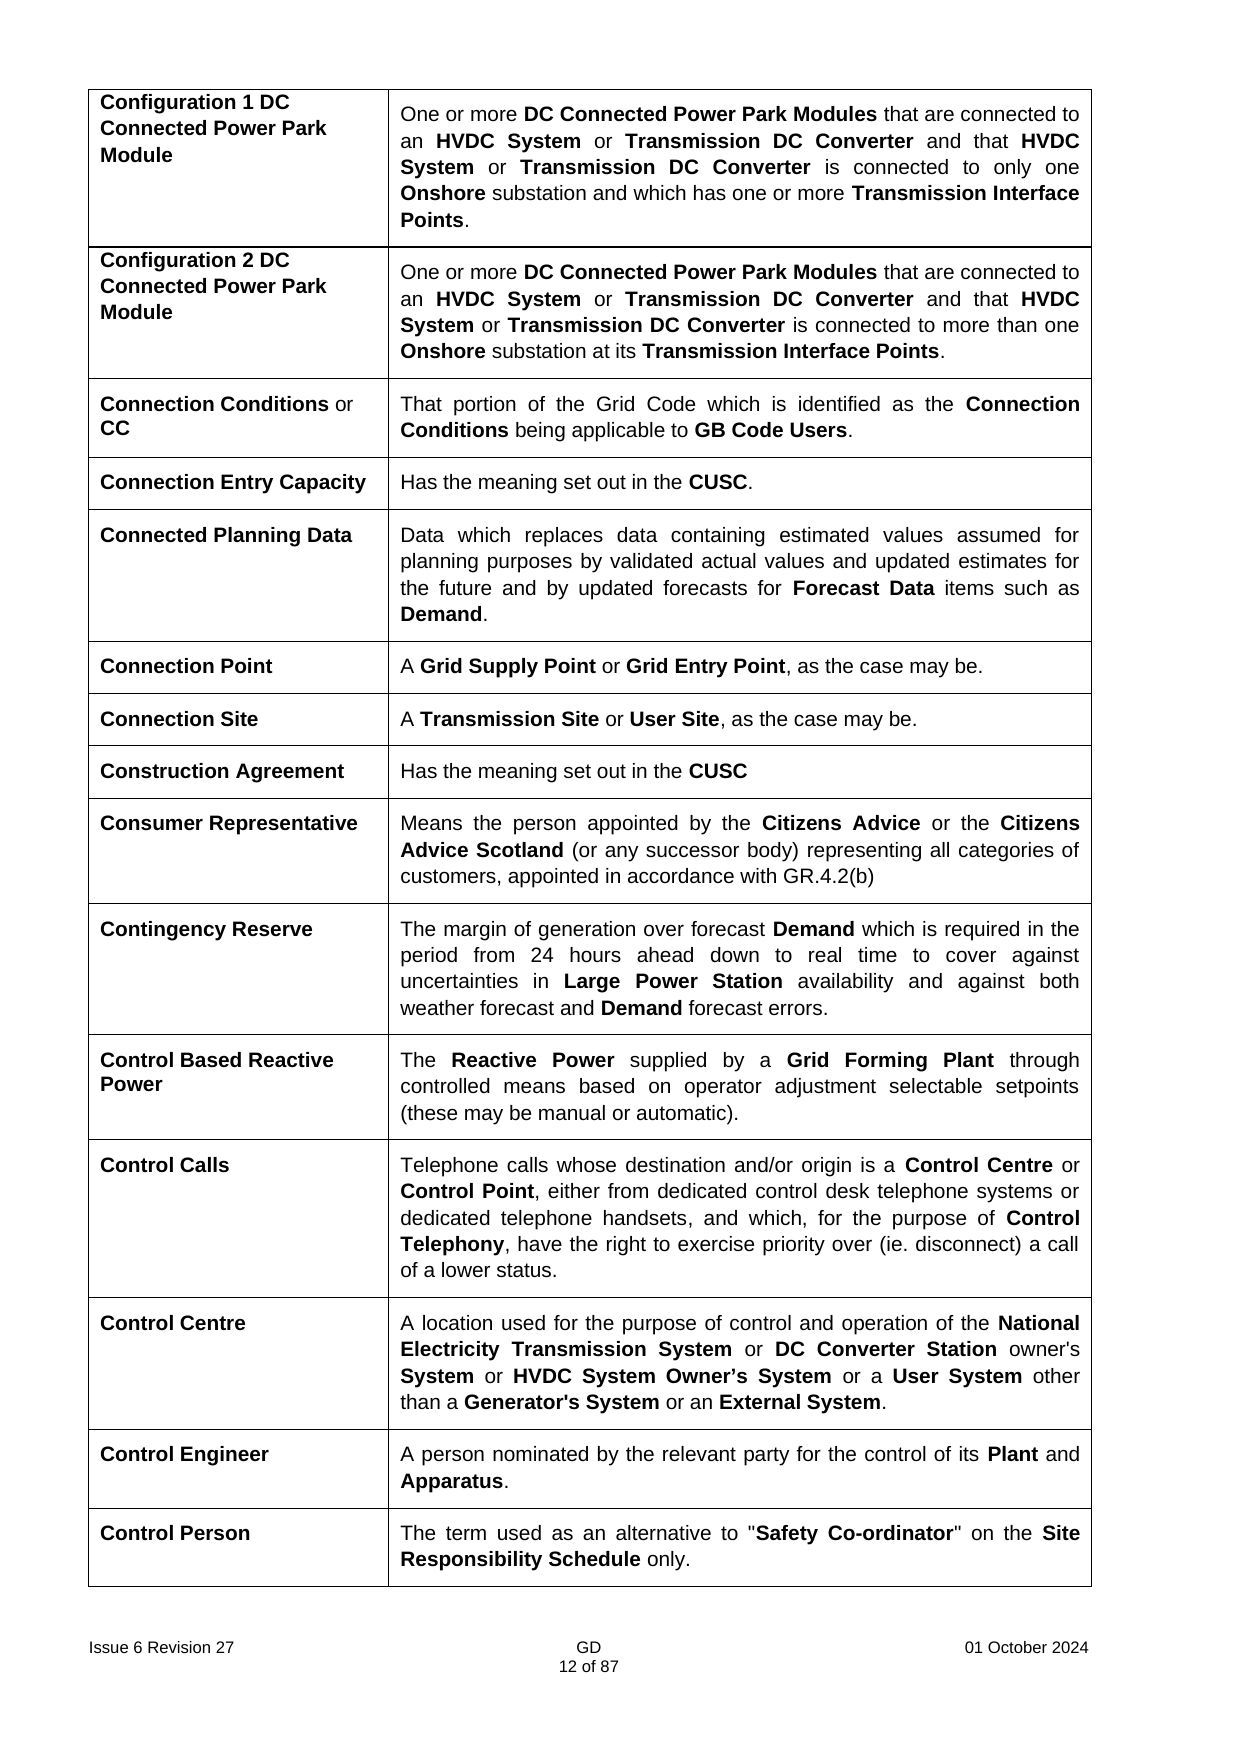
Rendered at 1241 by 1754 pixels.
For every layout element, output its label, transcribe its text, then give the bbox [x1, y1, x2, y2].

table_cell Configuration 2 DC Connected Power Park Module [89, 248, 388, 378]
table_cell A location used for the purpose of control and operation of the National Electricity Transmission System or DC Converter Station owner's System or HVDC System Owner’s System or a User System other than a Generator's System or an External System. [389, 1298, 1091, 1429]
table_cell Control Based Reactive Power [89, 1035, 388, 1139]
table_cell Data which replaces data containing estimated values assumed for planning purposes by validated actual values and updated estimates for the future and by updated forecasts for Forecast Data items such as Demand. [389, 510, 1091, 641]
table_cell Connection Entry Capacity [89, 458, 388, 509]
table_cell Connection Conditions or CC [89, 379, 388, 457]
table_cell That portion of the Grid Code which is identified as the Connection Conditions being applicable to GB Code Users. [389, 379, 1091, 457]
table_cell Construction Agreement [89, 746, 388, 798]
table_cell Configuration 1 DC Connected Power Park Module [89, 90, 388, 246]
table_cell Connection Point [89, 642, 388, 693]
table_cell Means the person appointed by the Citizens Advice or the Citizens Advice Scotland (or any successor body) representing all categories of customers, appointed in accordance with GR.4.2(b) [389, 799, 1091, 903]
table_cell Control Engineer [89, 1430, 388, 1507]
table_cell Contingency Reserve [89, 904, 388, 1034]
table_cell Control Centre [89, 1298, 388, 1429]
table_cell Connected Planning Data [89, 510, 388, 641]
table_cell Has the meaning set out in the CUSC [389, 746, 1091, 798]
table_cell Control Person [89, 1509, 388, 1586]
table_cell Control Calls [89, 1140, 388, 1297]
table_cell Connection Site [89, 694, 388, 745]
table_cell The term used as an alternative to "Safety Co-ordinator" on the Site Responsibility Schedule only. [389, 1509, 1091, 1586]
table_cell Consumer Representative [89, 799, 388, 903]
table_cell The margin of generation over forecast Demand which is required in the period from 24 hours ahead down to real time to cover against uncertainties in Large Power Station availability and against both weather forecast and Demand forecast errors. [389, 904, 1091, 1034]
table_cell The Reactive Power supplied by a Grid Forming Plant through controlled means based on operator adjustment selectable setpoints (these may be manual or automatic). [389, 1035, 1091, 1139]
table_cell A Grid Supply Point or Grid Entry Point, as the case may be. [389, 642, 1091, 693]
table_cell Has the meaning set out in the CUSC. [389, 458, 1091, 509]
table_cell One or more DC Connected Power Park Modules that are connected to an HVDC System or Transmission DC Converter and that HVDC System or Transmission DC Converter is connected to only one Onshore substation and which has one or more Transmission Interface Points. [389, 90, 1091, 246]
table_cell A person nominated by the relevant party for the control of its Plant and Apparatus. [389, 1430, 1091, 1507]
table_cell One or more DC Connected Power Park Modules that are connected to an HVDC System or Transmission DC Converter and that HVDC System or Transmission DC Converter is connected to more than one Onshore substation at its Transmission Interface Points. [389, 248, 1091, 378]
table_cell Telephone calls whose destination and/or origin is a Control Centre or Control Point, either from dedicated control desk telephone systems or dedicated telephone handsets, and which, for the purpose of Control Telephony, have the right to exercise priority over (ie. disconnect) a call of a lower status. [389, 1140, 1091, 1297]
table_cell A Transmission Site or User Site, as the case may be. [389, 694, 1091, 745]
